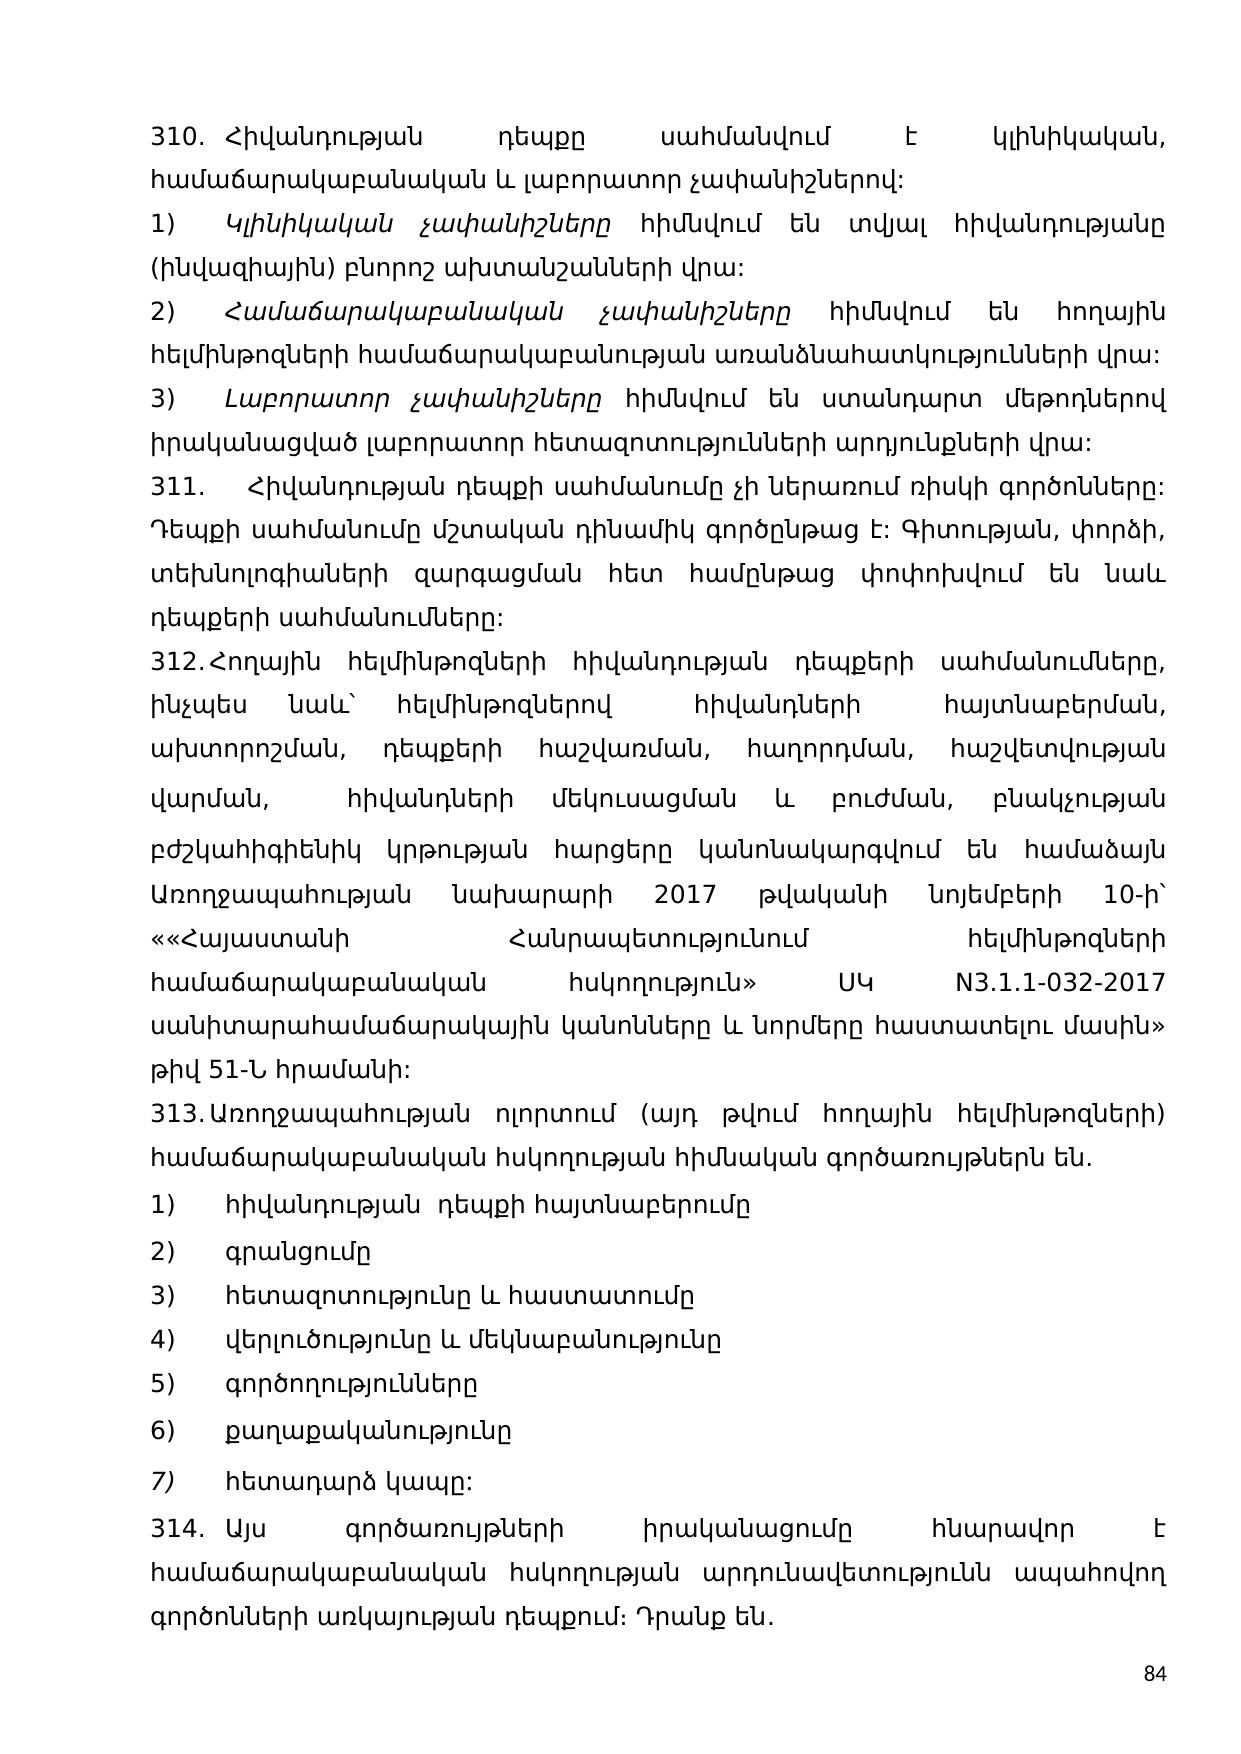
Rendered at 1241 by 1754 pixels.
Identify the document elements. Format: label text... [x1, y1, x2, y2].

list Առողջապահության ոլորտում (այդ թվում հողային հելմինթոզների) համաճարակաբանական հսկողության հիմնական գործառույթներն են. [150, 1099, 1167, 1172]
list Համաճարակաբանական չափանիշները հիմնվում են հողային հելմինթոզների համաճարակաբանության առանձնահատկությունների վրա: [150, 297, 1167, 370]
list քաղաքականությունը [150, 1412, 1167, 1447]
list Կլինիկական չափանիշները հիմնվում են տվյալ հիվանդությանը (ինվազիային) բնորոշ ախտանշանների վրա: [150, 209, 1167, 282]
list հետադարձ կապը: [150, 1463, 1167, 1498]
list Հիվանդության դեպքը սահմանվում է կլինիկական, համաճարակաբանական և լաբորատոր չափանիշներով: [150, 122, 1167, 195]
list Այս գործառույթների իրականացումը հնարավոր է համաճարակաբանական հսկողության արդունավետությունն ապահովող գործոնների առկայության դեպքում։ Դրանք են․ [150, 1514, 1167, 1631]
list վերլուծությունը և մեկնաբանությունը [150, 1325, 1167, 1354]
list Հողային հելմինթոզների հիվանդության դեպքերի սահմանումները, ինչպես նաև՝ հելմինթոզներով հիվանդների հայտնաբերման, ախտորոշման, դեպքերի հաշվառման, հաղորդման, հաշվետվության վարման, հիվանդների մեկուսացման և բուժման, բնակչության բժշկահիգիենիկ կրթության հարցերը կանոնակարգվում են համաձայն Առողջապահության նախարարի 2017 թվականի նոյեմբերի 10-ի՝ ««Հայաստանի Հանրապետությունում հելմինթոզների համաճարակաբանական հսկողություն» ՍԿ N3.1.1-032-2017 սանիտարահամաճարակային կանոնները և նորմերը հաստատելու մասին» թիվ 51-Ն հրամանի: [150, 647, 1167, 1084]
list Հիվանդության դեպքի սահմանումը չի ներառում ռիսկի գործոնները: Դեպքի սահմանումը մշտական դինամիկ գործընթաց է: Գիտության, փորձի, տեխնոլոգիաների զարգացման հետ համընթաց փոփոխվում են նաև դեպքերի սահմանումները: [150, 472, 1167, 632]
list Լաբորատոր չափանիշները հիմնվում են ստանդարտ մեթոդներով իրականացված լաբորատոր հետազոտությունների արդյունքների վրա: [150, 384, 1167, 457]
list հետազոտությունը և հաստատումը [150, 1281, 1167, 1310]
list գործողությունները [150, 1369, 1167, 1398]
list հիվանդության դեպքի հայտնաբերումը [150, 1186, 1167, 1221]
list գրանցումը [150, 1237, 1167, 1267]
